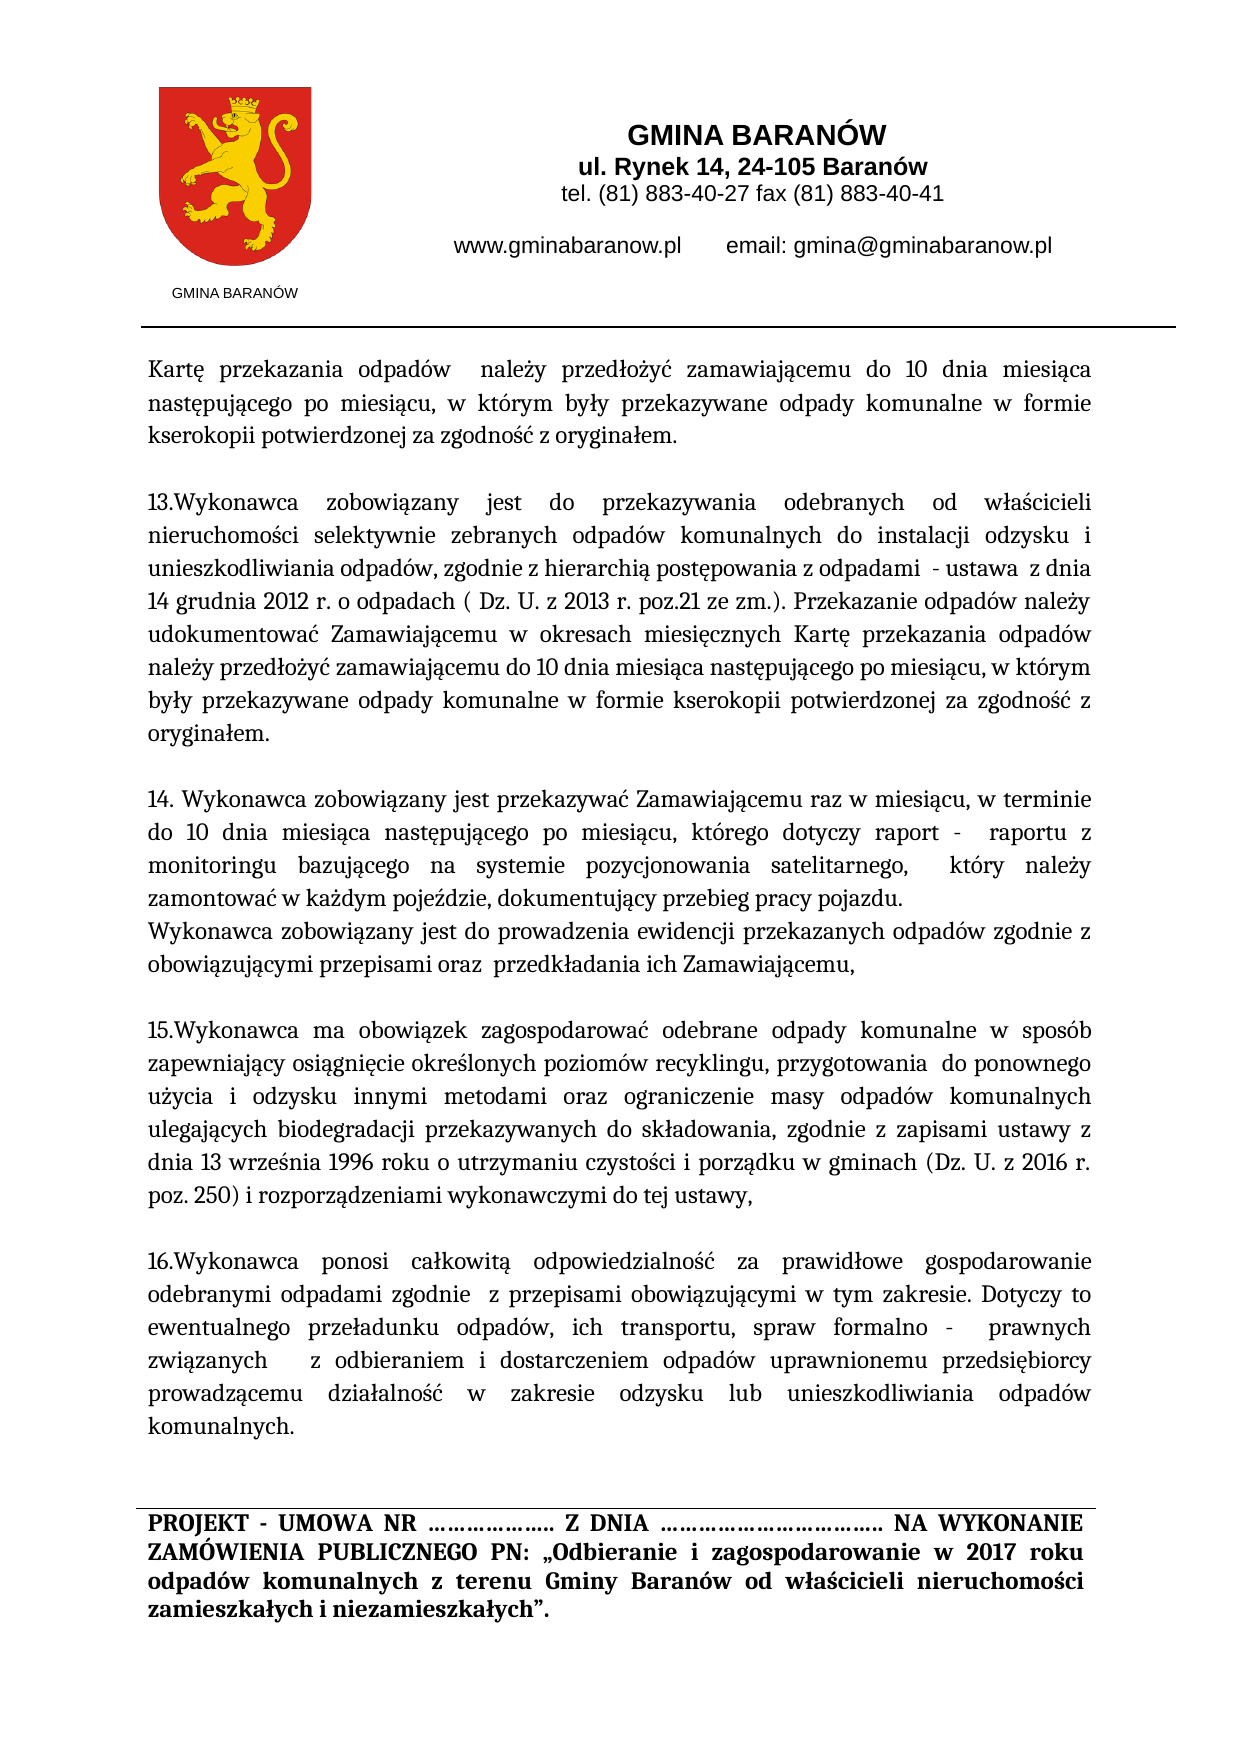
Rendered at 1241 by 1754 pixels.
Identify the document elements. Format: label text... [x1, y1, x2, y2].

picture [158, 87, 312, 266]
text 16.Wykonawca ponosi całkowitą odpowiedzialność za prawidłowe gospodarowanie odebranymi odpadami zgodnie z przepisami obowiązującymi w tym zakresie. Dotyczy to ewentualnego przeładunku odpadów, ich transportu, spraw formalno - prawnych związanych z odbieraniem i dostarczeniem odpadów uprawnionemu przedsiębiorcy prowadzącemu działalność w zakresie odzysku lub unieszkodliwiania odpadów komunalnych. [148, 1247, 1093, 1441]
text Wykonawca zobowiązany jest do prowadzenia ewidencji przekazanych odpadów zgodnie z obowiązującymi przepisami oraz przedkładania ich Zamawiającemu, [148, 917, 1093, 978]
text 13.Wykonawca zobowiązany jest do przekazywania odebranych od właścicieli nieruchomości selektywnie zebranych odpadów komunalnych do instalacji odzysku i unieszkodliwiania odpadów, zgodnie z hierarchią postępowania z odpadami - ustawa z dnia 14 grudnia 2012 r. o odpadach ( Dz. U. z 2013 r. poz.21 ze zm.). Przekazanie odpadów należy udokumentować Zamawiającemu w okresach miesięcznych Kartę przekazania odpadów należy przedłożyć zamawiającemu do 10 dnia miesiąca następującego po miesiącu, w którym były przekazywane odpady komunalne w formie kserokopii potwierdzonej za zgodność z oryginałem. [148, 487, 1093, 747]
text 14. Wykonawca zobowiązany jest przekazywać Zamawiającemu raz w miesiącu, w terminie do 10 dnia miesiąca następującego po miesiącu, którego dotyczy raport - raportu z monitoringu bazującego na systemie pozycjonowania satelitarnego, który należy zamontować w każdym pojeździe, dokumentujący przebieg pracy pojazdu. [148, 785, 1093, 912]
text 15.Wykonawca ma obowiązek zagospodarować odebrane odpady komunalne w sposób zapewniający osiągnięcie określonych poziomów recyklingu, przygotowania do ponownego użycia i odzysku innymi metodami oraz ograniczenie masy odpadów komunalnych ulegających biodegradacji przekazywanych do składowania, zgodnie z zapisami ustawy z dnia 13 września 1996 roku o utrzymaniu czystości i porządku w gminach (Dz. U. z 2016 r. poz. 250) i rozporządzeniami wykonawczymi do tej ustawy, [148, 1016, 1093, 1210]
